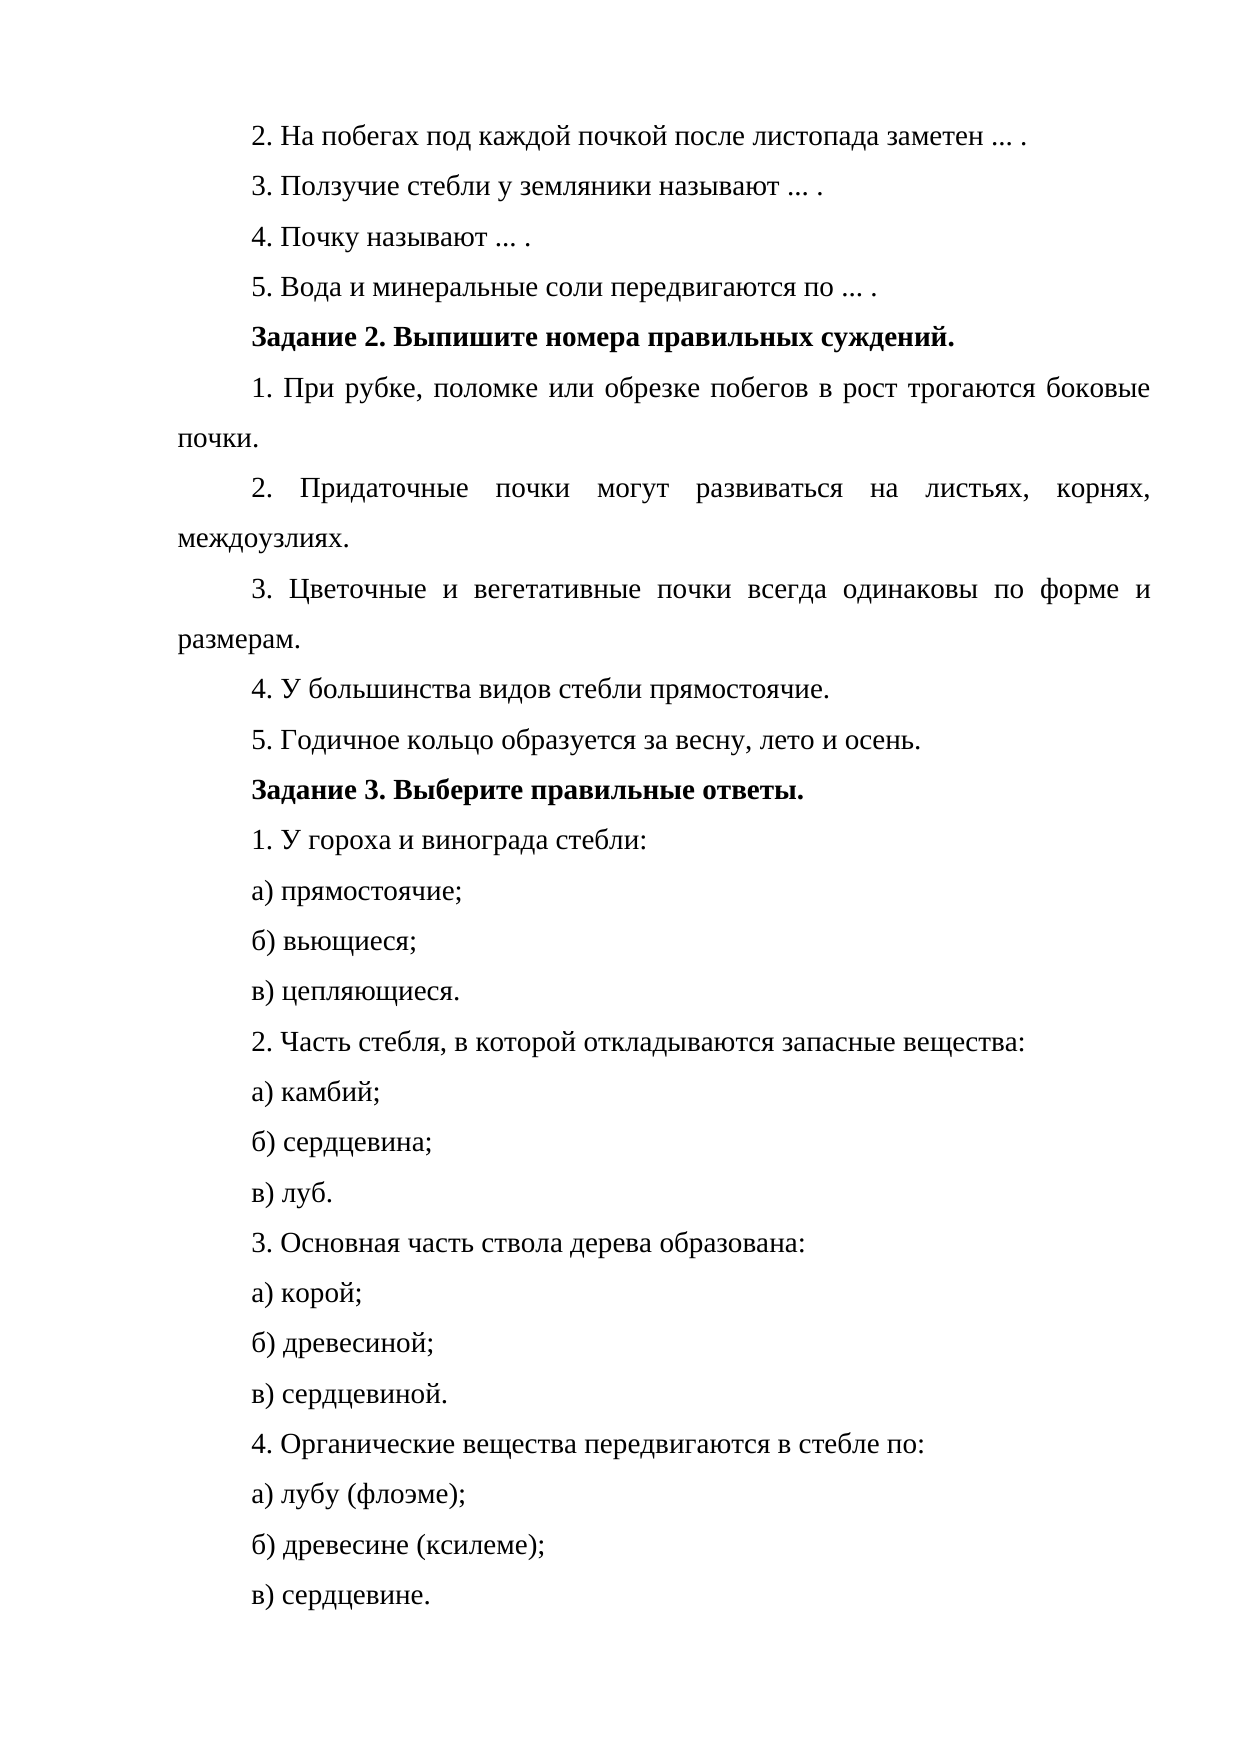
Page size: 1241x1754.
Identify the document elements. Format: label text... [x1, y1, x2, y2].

text в) луб. [177, 1175, 1152, 1208]
text б) вьющиеся; [177, 923, 1152, 957]
text 2. На побегах под каждой почкой после листопада заметен ... . [177, 118, 1152, 152]
text 4. Почку называют ... . [177, 219, 1152, 252]
text 3. Цветочные и вегетативные почки всегда одинаковы по форме и размерам. [177, 571, 1152, 655]
text б) сердцевина; [177, 1124, 1152, 1158]
text 1. У гороха и винограда стебли: [177, 822, 1152, 856]
text 3. Ползучие стебли у земляники называют ... . [177, 168, 1152, 202]
text а) прямостоячие; [177, 873, 1152, 906]
text 4. У большинства видов стебли прямостоячие. [177, 672, 1152, 705]
text Задание 2. Выпишите номера правильных суждений. [177, 319, 1152, 353]
text в) цепляющиеся. [177, 973, 1152, 1007]
text а) корой; [177, 1275, 1152, 1309]
text 2. Придаточные почки могут развиваться на листьях, корнях, междоузлиях. [177, 470, 1152, 554]
text 4. Органические вещества передвигаются в стебле по: [177, 1426, 1152, 1460]
text 3. Основная часть ствола дерева образована: [177, 1225, 1152, 1258]
text 1. При рубке, поломке или обрезке побегов в рост трогаются боковые почки. [177, 370, 1152, 453]
text а) лубу (флоэме); [177, 1477, 1152, 1510]
text 2. Часть стебля, в которой откладываются запасные вещества: [177, 1024, 1152, 1057]
text б) древесиной; [177, 1326, 1152, 1359]
text в) сердцевине. [177, 1577, 1152, 1611]
text 5. Годичное кольцо образуется за весну, лето и осень. [177, 722, 1152, 755]
text Задание 3. Выберите правильные ответы. [177, 772, 1152, 806]
text а) камбий; [177, 1074, 1152, 1108]
text в) сердцевиной. [177, 1376, 1152, 1409]
text б) древесине (ксилеме); [177, 1527, 1152, 1560]
text 5. Вода и минеральные соли передвигаются по ... . [177, 269, 1152, 303]
